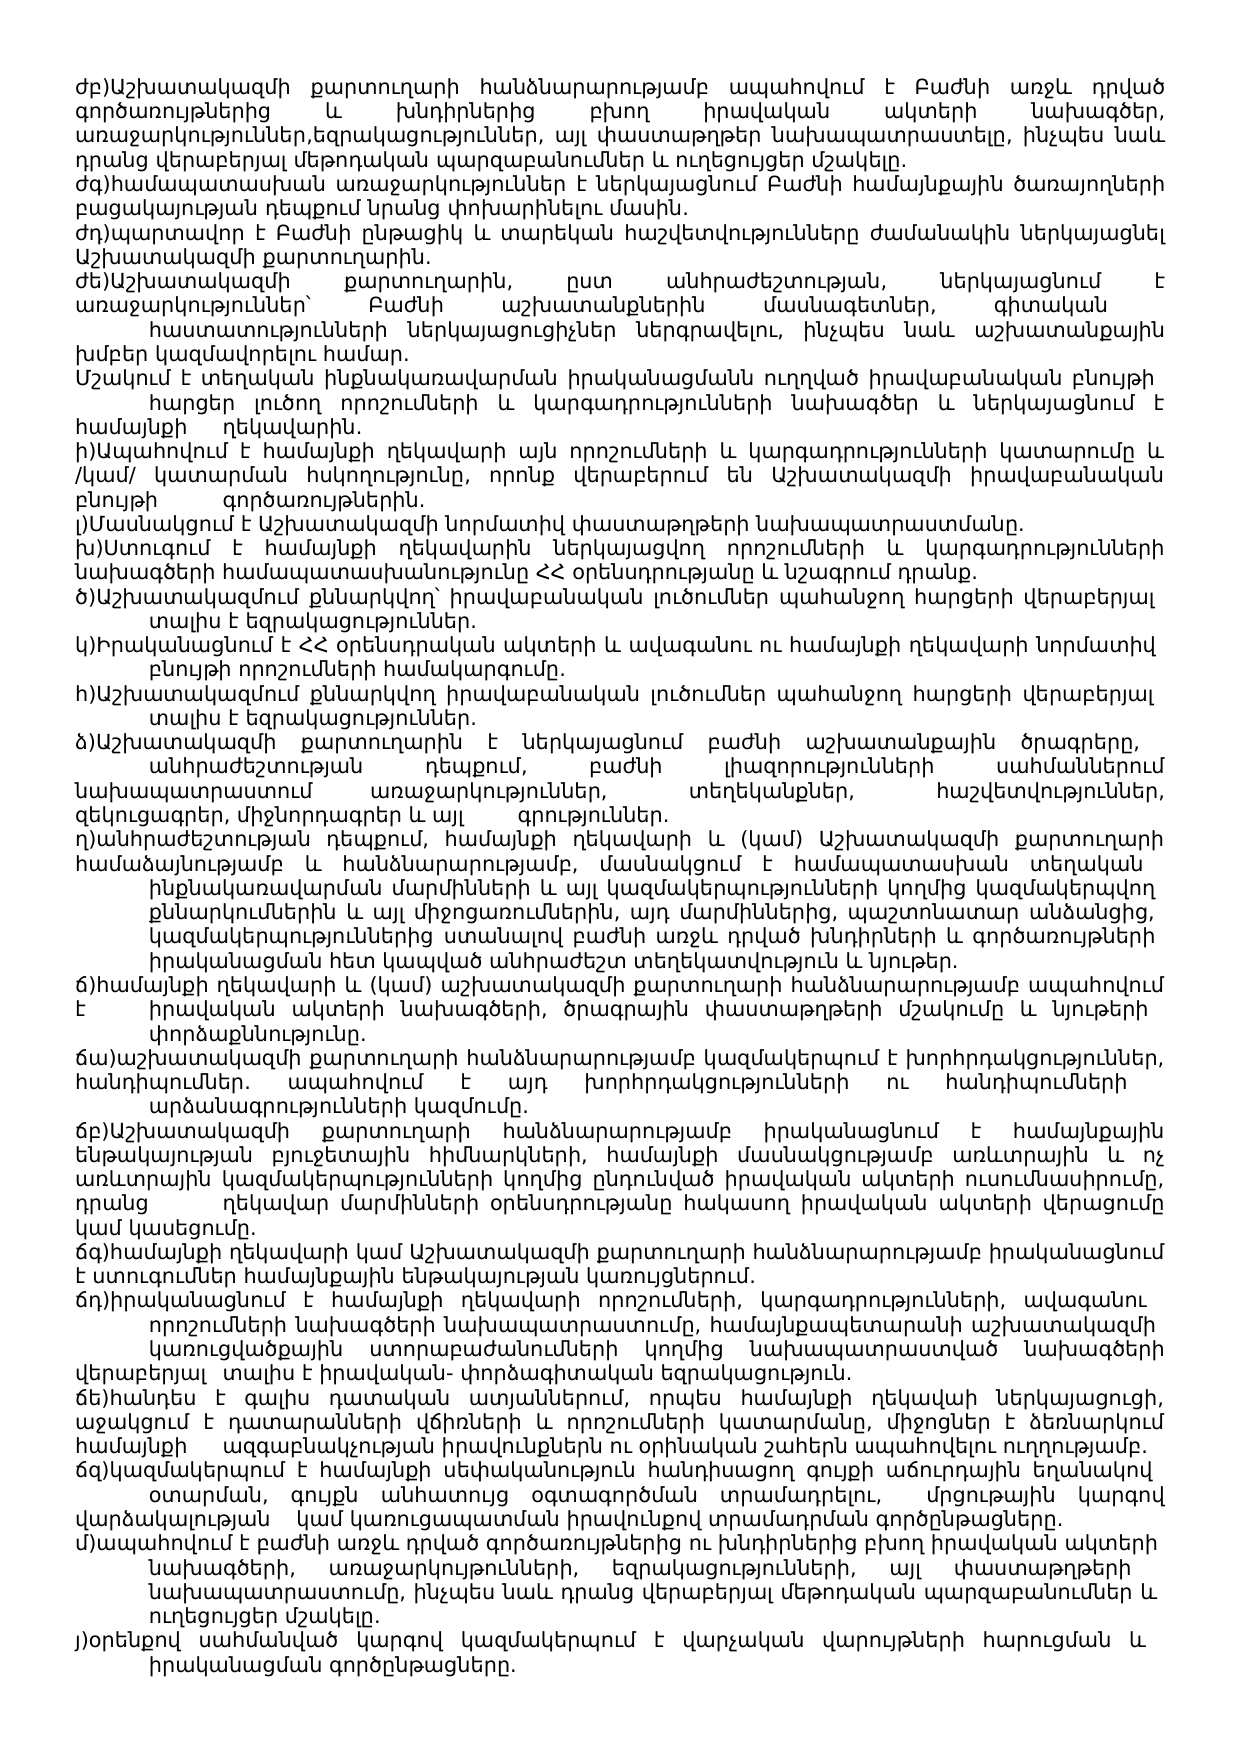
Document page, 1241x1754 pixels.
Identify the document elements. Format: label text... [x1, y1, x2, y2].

text լ)Մասնակցում է Աշխատակազմի նորմատիվ փաստաթղթերի նախապատրաստմանը. [75, 512, 1165, 536]
text ճզ)կազմակերպում է համայնքի սեփականություն հանդիսացող գույքի աճուրդային եղանակով օտարման, գույքն անհատույց օգտագործման տրամադրելու, մրցութային կարգով վարձակալության կամ կառուցապատման իրավունքով տրամադրման գործընթացները. [75, 1458, 1165, 1531]
text խ)Ստուգում է համայնքի ղեկավարին ներկայացվող որոշումների և կարգադրությունների նախագծերի համապատասխանությունը ՀՀ օրենսդրությանը և նշագրում դրանք. [75, 536, 1165, 585]
text Մշակում է տեղական ինքնակառավարման իրականացմանն ուղղված իրավաբանական բնույթի հարցեր լուծող որոշումների և կարգադրությունների նախագծեր և ներկայացնում է համայնքի ղեկավարին. [75, 366, 1165, 439]
text ի)Ապահովում է համայնքի ղեկավարի այն որոշումների և կարգադրությունների կատարումը և /կամ/ կատարման հսկողությունը, որոնք վերաբերում են Աշխատակազմի իրավաբանական բնույթի գործառույթներին. [75, 439, 1165, 512]
text մ)ապահովում է բաժնի առջև դրված գործառույթներից ու խնդիրներից բխող իրավական ակտերի նախագծերի, առաջարկույթունների, եզրակացությունների, այլ փաստաթղթերի նախապատրաստումը, ինչպես նաև դրանց վերաբերյալ մեթոդական պարզաբանումներ և ուղեցույցեր մշակելը. [75, 1531, 1165, 1628]
text ժե)Աշխատակազմի քարտուղարին, ըստ անհրաժեշտության, ներկայացնում է առաջարկություններ՝ Բաժնի աշխատանքներին մասնագետներ, գիտական հաստատությունների ներկայացուցիչներ ներգրավելու, ինչպես նաև աշխատանքային խմբեր կազմավորելու համար. [75, 269, 1165, 366]
text ճա)աշխատակազմի քարտուղարի հանձնարարությամբ կազմակերպում է խորհրդակցություններ, հանդիպումներ. ապահովում է այդ խորհրդակցությունների ու հանդիպումների արձանագրությունների կազմումը. [75, 1046, 1165, 1119]
text ժդ)պարտավոր է Բաժնի ընթացիկ և տարեկան հաշվետվությունները ժամանակին ներկայացնել Աշխատակազմի քարտուղարին. [75, 221, 1165, 269]
text հ)Աշխատակազմում քննարկվող իրավաբանական լուծումներ պահանջող հարցերի վերաբերյալ տալիս է եզրակացություններ. [75, 682, 1165, 730]
text ծ)Աշխատակազմում քննարկվող՝ իրավաբանական լուծումներ պահանջող հարցերի վերաբերյալ տալիս է եզրակացություններ. [75, 585, 1165, 633]
text ղ)անհրաժեշտության դեպքում, համայնքի ղեկավարի և (կամ) Աշխատակազմի քարտուղարի համաձայնությամբ և հանձնարարությամբ, մասնակցում է համապատասխան տեղական ինքնակառավարման մարմինների և այլ կազմակերպությունների կողմից կազմակերպվող քննարկումներին և այլ միջոցառումներին, այդ մարմիններից, պաշտոնատար անձանցից, կազմակերպություններից ստանալով բաժնի առջև դրված խնդիրների և գործառույթների իրականացման հետ կապված անհրաժեշտ տեղեկատվություն և նյութեր. [75, 827, 1165, 973]
text ճե)հանդես է գալիս դատական ատյաններում, որպես համայնքի ղեկավաի ներկայացուցի, աջակցում է դատարանների վճիռների և որոշումների կատարմանը, միջոցներ է ձեռնարկում համայնքի ազգաբնակչության իրավունքներն ու օրինական շահերն ապահովելու ուղղությամբ. [75, 1386, 1165, 1458]
text ճբ)Աշխատակազմի քարտուղարի հանձնարարությամբ իրականացնում է համայնքային ենթակայության բյուջետային հիմնարկների, համայնքի մասնակցությամբ առևտրային և ոչ առևտրային կազմակերպությունների կողմից ընդունված իրավական ակտերի ուսումնասիրումը, դրանց ղեկավար մարմինների օրենսդրությանը հակասող իրավական ակտերի վերացումը կամ կասեցումը. [75, 1119, 1165, 1240]
text ժգ)համապատասխան առաջարկություններ է ներկայացնում Բաժնի համայնքային ծառայողների բացակայության դեպքում նրանց փոխարինելու մասին. [75, 172, 1165, 221]
text ճդ)իրականացնում է համայնքի ղեկավարի որոշումների, կարգադրությունների, ավագանու որոշումների նախագծերի նախապատրաստումը, համայնքապետարանի աշխատակազմի կառուցվածքային ստորաբաժանումների կողմից նախապատրաստված նախագծերի վերաբերյալ տալիս է իրավական- փորձագիտական եզրակացություն. [75, 1288, 1165, 1386]
text ճ)համայնքի ղեկավարի և (կամ) աշխատակազմի քարտուղարի հանձնարարությամբ ապահովում է իրավական ակտերի նախագծերի, ծրագրային փաստաթղթերի մշակումը և նյութերի փորձաքննությունը. [75, 973, 1165, 1046]
text ժբ)Աշխատակազմի քարտուղարի հանձնարարությամբ ապահովում է Բաժնի առջև դրված գործառույթներից և խնդիրներից բխող իրավական ակտերի նախագծեր, առաջարկություններ,եզրակացություններ, այլ փաստաթղթեր նախապատրաստելը, ինչպես նաև դրանց վերաբերյալ մեթոդական պարզաբանումներ և ուղեցույցեր մշակելը. [75, 75, 1165, 172]
text ճգ)համայնքի ղեկավարի կամ Աշխատակազմի քարտուղարի հանձնարարությամբ իրականացնում է ստուգումներ համայնքային ենթակայության կառույցներում. [75, 1240, 1165, 1288]
text յ)օրենքով սահմանված կարգով կազմակերպում է վարչական վարույթների հարուցման և իրականացման գործընթացները. [75, 1628, 1165, 1677]
text կ)Իրականացնում է ՀՀ օրենսդրական ակտերի և ավագանու ու համայնքի ղեկավարի նորմատիվ բնույթի որոշումների համակարգումը. [75, 633, 1165, 682]
text ձ)Աշխատակազմի քարտուղարին է ներկայացնում բաժնի աշխատանքային ծրագրերը, անհրաժեշտության դեպքում, բաժնի լիազորությունների սահմաններում նախապատրաստում առաջարկություններ, տեղեկանքներ, հաշվետվություններ, զեկուցագրեր, միջնորդագրեր և այլ գրություններ. [75, 730, 1165, 827]
